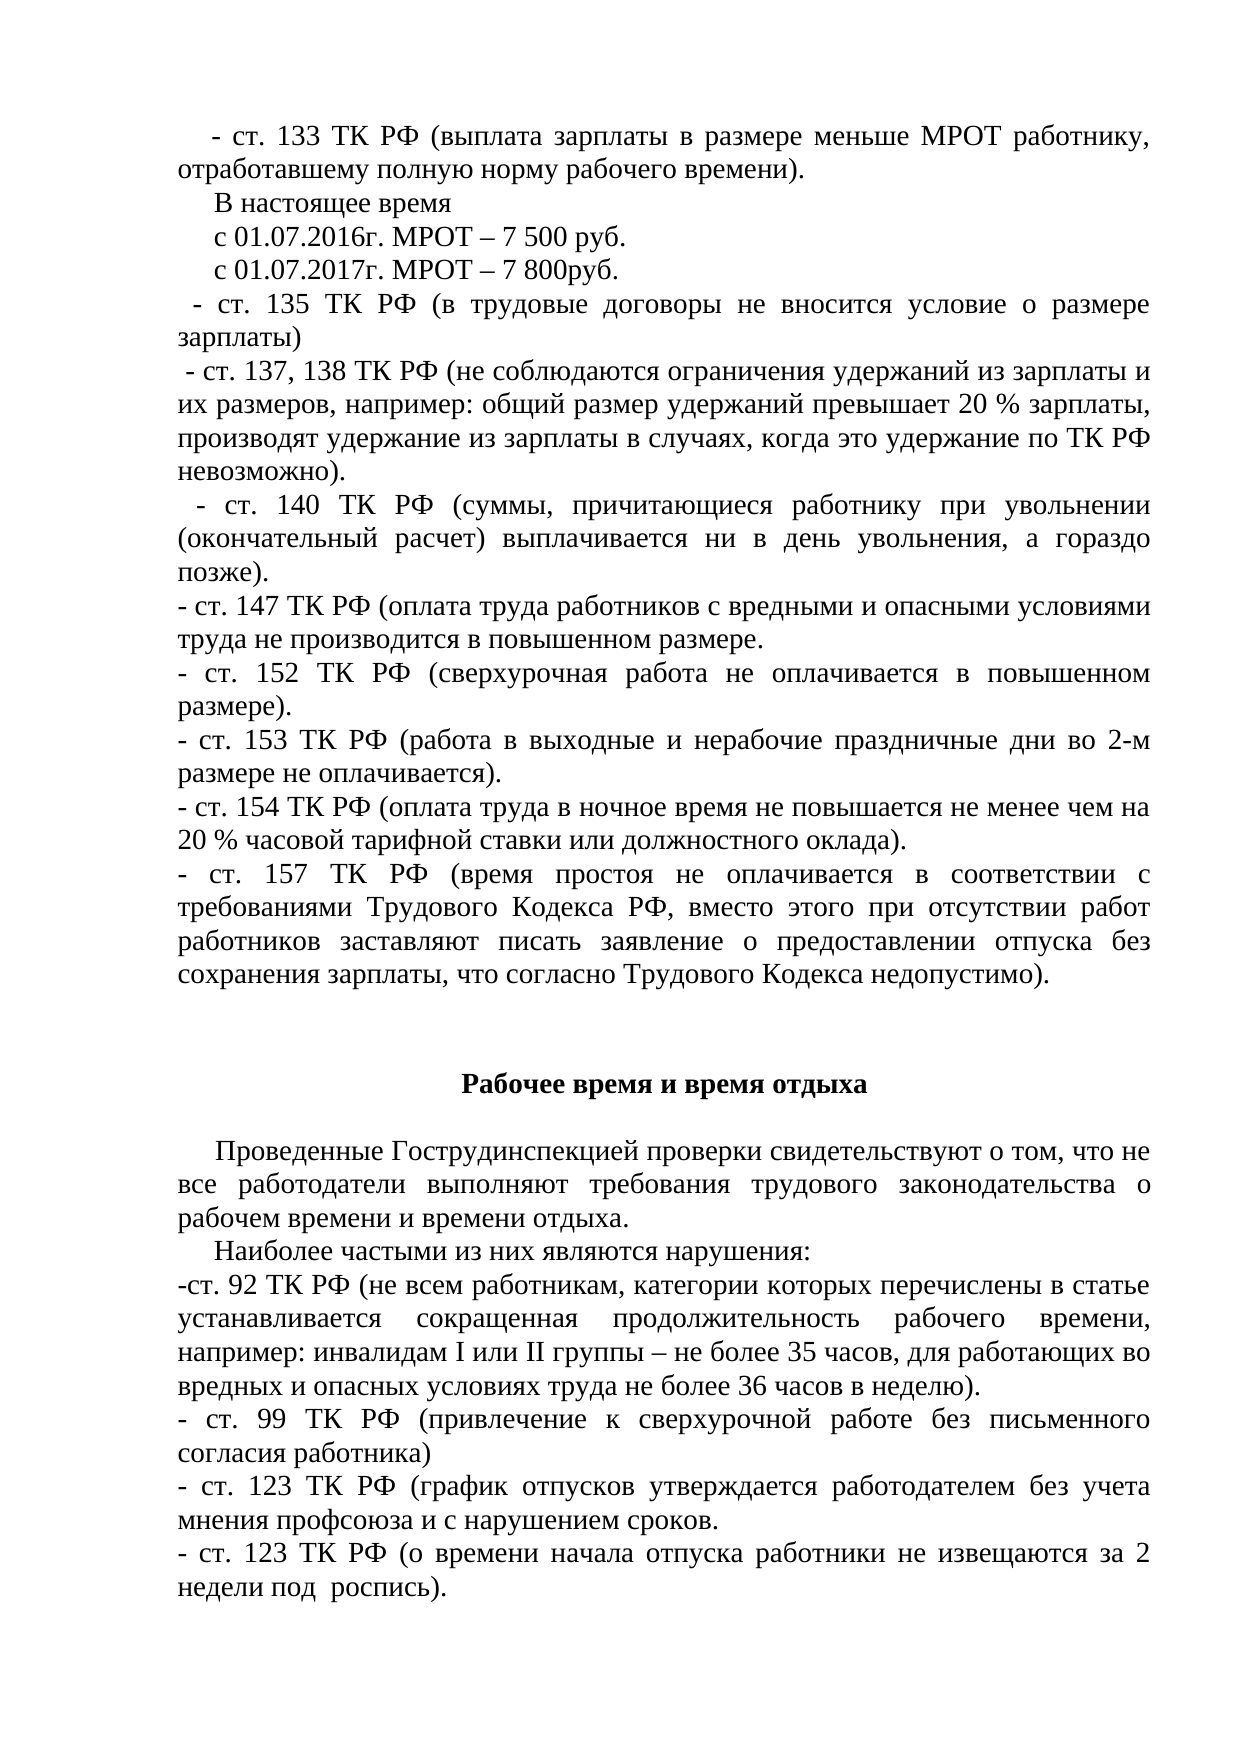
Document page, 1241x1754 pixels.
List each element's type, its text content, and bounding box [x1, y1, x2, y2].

text - ст. 157 ТК РФ (время простоя не оплачивается в соответствии с требованиями Трудового Кодекса РФ, вместо этого при отсутствии работ работников заставляют писать заявление о предоставлении отпуска без сохранения зарплаты, что согласно Трудового Кодекса недопустимо). [177, 856, 1152, 990]
list - ст. 123 ТК РФ (о времени начала отпуска работники не извещаются за 2 недели под роспись). [177, 1535, 1152, 1602]
list Наиболее частыми из них являются нарушения: [177, 1233, 1152, 1267]
text с 01.07.2017г. МРОТ – 7 800руб. [177, 252, 1152, 286]
text с 01.07.2016г. МРОТ – 7 500 руб. [177, 219, 1152, 252]
list Рабочее время и время отдыха [177, 1066, 1152, 1099]
text В настоящее время [177, 185, 1152, 219]
text - ст. 140 ТК РФ (суммы, причитающиеся работнику при увольнении (окончательный расчет) выплачивается ни в день увольнения, а гораздо позже). [177, 487, 1152, 588]
text - ст. 135 ТК РФ (в трудовые договоры не вносится условие о размере зарплаты) [177, 286, 1152, 353]
text - ст. 153 ТК РФ (работа в выходные и нерабочие праздничные дни во 2-м размере не оплачивается). [177, 722, 1152, 789]
list - ст. 123 ТК РФ (график отпусков утверждается работодателем без учета мнения профсоюза и с нарушением сроков. [177, 1468, 1152, 1535]
list - ст. 99 ТК РФ (привлечение к сверхурочной работе без письменного согласия работника) [177, 1401, 1152, 1468]
text - ст. 154 ТК РФ (оплата труда в ночное время не повышается не менее чем на 20 % часовой тарифной ставки или должностного оклада). [177, 789, 1152, 856]
text - ст. 137, 138 ТК РФ (не соблюдаются ограничения удержаний из зарплаты и их размеров, например: общий размер удержаний превышает 20 % зарплаты, производят удержание из зарплаты в случаях, когда это удержание по ТК РФ невозможно). [177, 353, 1152, 487]
text - ст. 133 ТК РФ (выплата зарплаты в размере меньше МРОТ работнику, отработавшему полную норму рабочего времени). [177, 118, 1152, 185]
list Проведенные Гострудинспекцией проверки свидетельствуют о том, что не все работодатели выполняют требования трудового законодательства о рабочем времени и времени отдыха. [177, 1133, 1152, 1233]
list -ст. 92 ТК РФ (не всем работникам, категории которых перечислены в статье устанавливается сокращенная продолжительность рабочего времени, например: инвалидам I или II группы – не более 35 часов, для работающих во вредных и опасных условиях труда не более 36 часов в неделю). [177, 1267, 1152, 1401]
text - ст. 152 ТК РФ (сверхурочная работа не оплачивается в повышенном размере). [177, 655, 1152, 722]
text - ст. 147 ТК РФ (оплата труда работников с вредными и опасными условиями труда не производится в повышенном размере. [177, 588, 1152, 655]
